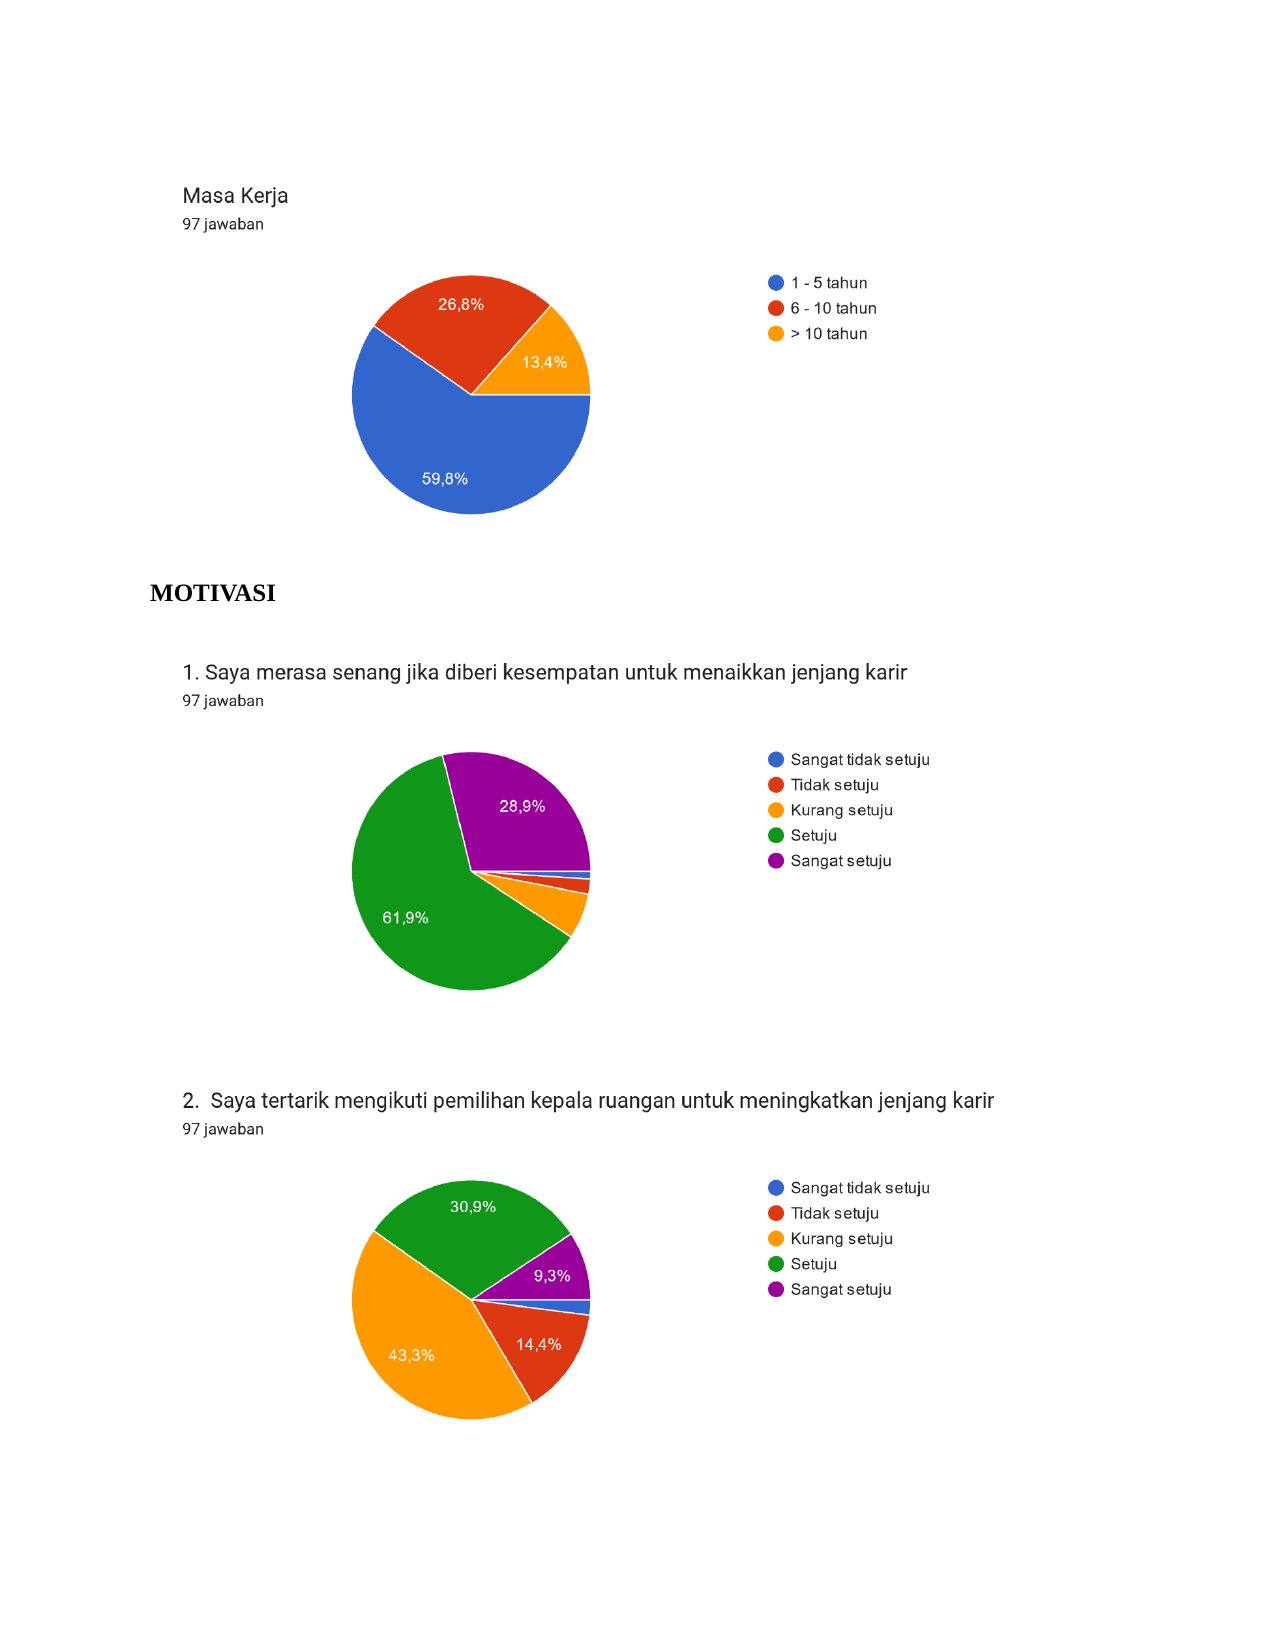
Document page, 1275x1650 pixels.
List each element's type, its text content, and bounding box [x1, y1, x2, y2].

picture [150, 626, 1125, 1036]
picture [150, 150, 1125, 560]
picture [150, 1054, 1125, 1465]
text MOTIVASI [150, 578, 1125, 607]
